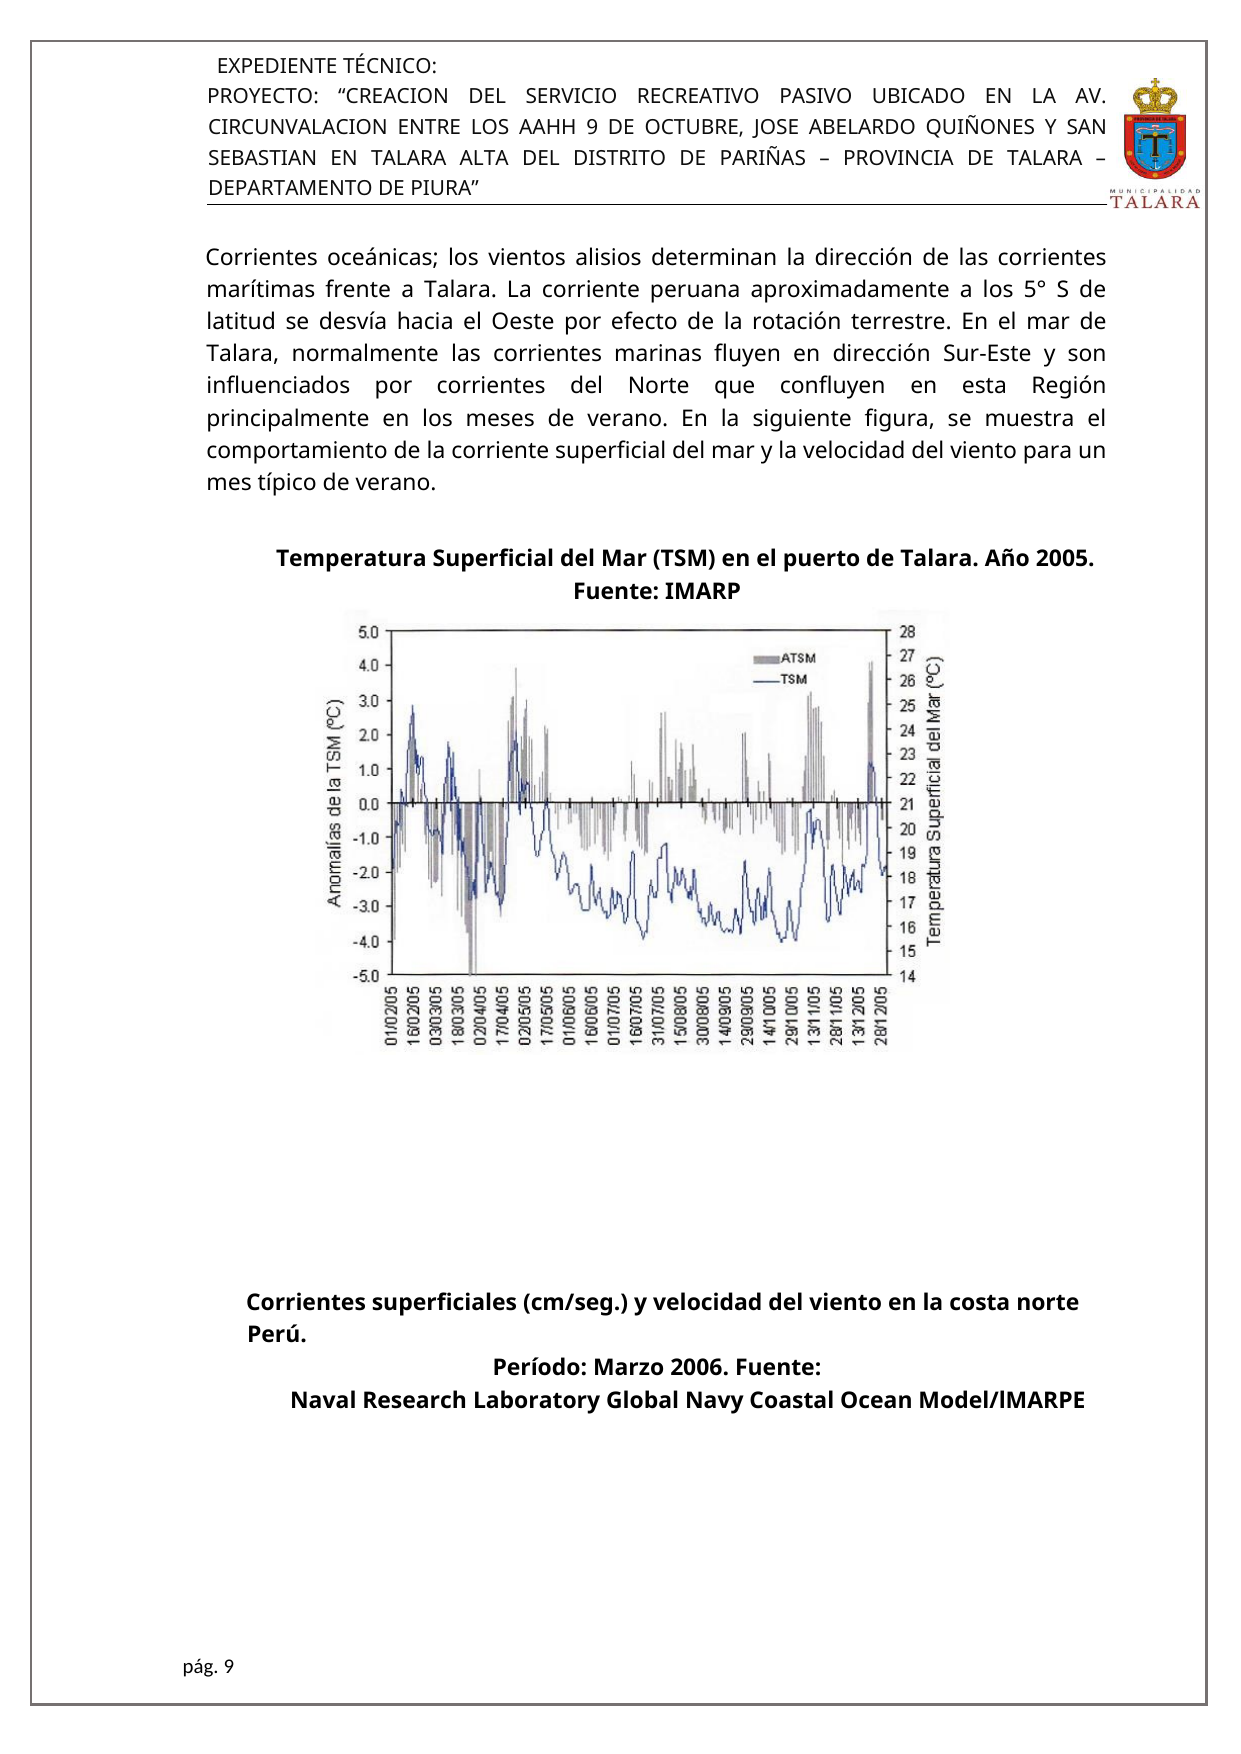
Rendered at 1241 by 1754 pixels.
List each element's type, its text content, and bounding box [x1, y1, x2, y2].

subtitle Fuente: IMARP [208, 575, 1106, 606]
text Naval Research Laboratory Global Navy Coastal Ocean Model/lMARPE [290, 1384, 1107, 1415]
text Corrientes superficiales (cm/seg.) y velocidad del viento en la costa norte Perú. [246, 1286, 1107, 1350]
picture [315, 607, 950, 1055]
text Temperatura Superficial del Mar (TSM) en el puerto de Talara. Año 2005. [276, 542, 1107, 574]
text Período: Marzo 2006. Fuente: [208, 1351, 1105, 1382]
text Corrientes oceánicas; los vientos alisios determinan la dirección de las corrientes marítimas frente a Talara. La corriente peruana aproximadamente a los 5° S de latitud se desvía hacia el Oeste por efecto de la rotación terrestre. En el mar de Talara, normalmente las corrientes marinas fluyen en dirección Sur-Este y son influenciados por corrientes del Norte que confluyen en esta Región principalmente en los meses de verano. En la siguiente figura, se muestra el comportamiento de la corriente superficial del mar y la velocidad del viento para un mes típico de verano. [205, 241, 1107, 497]
